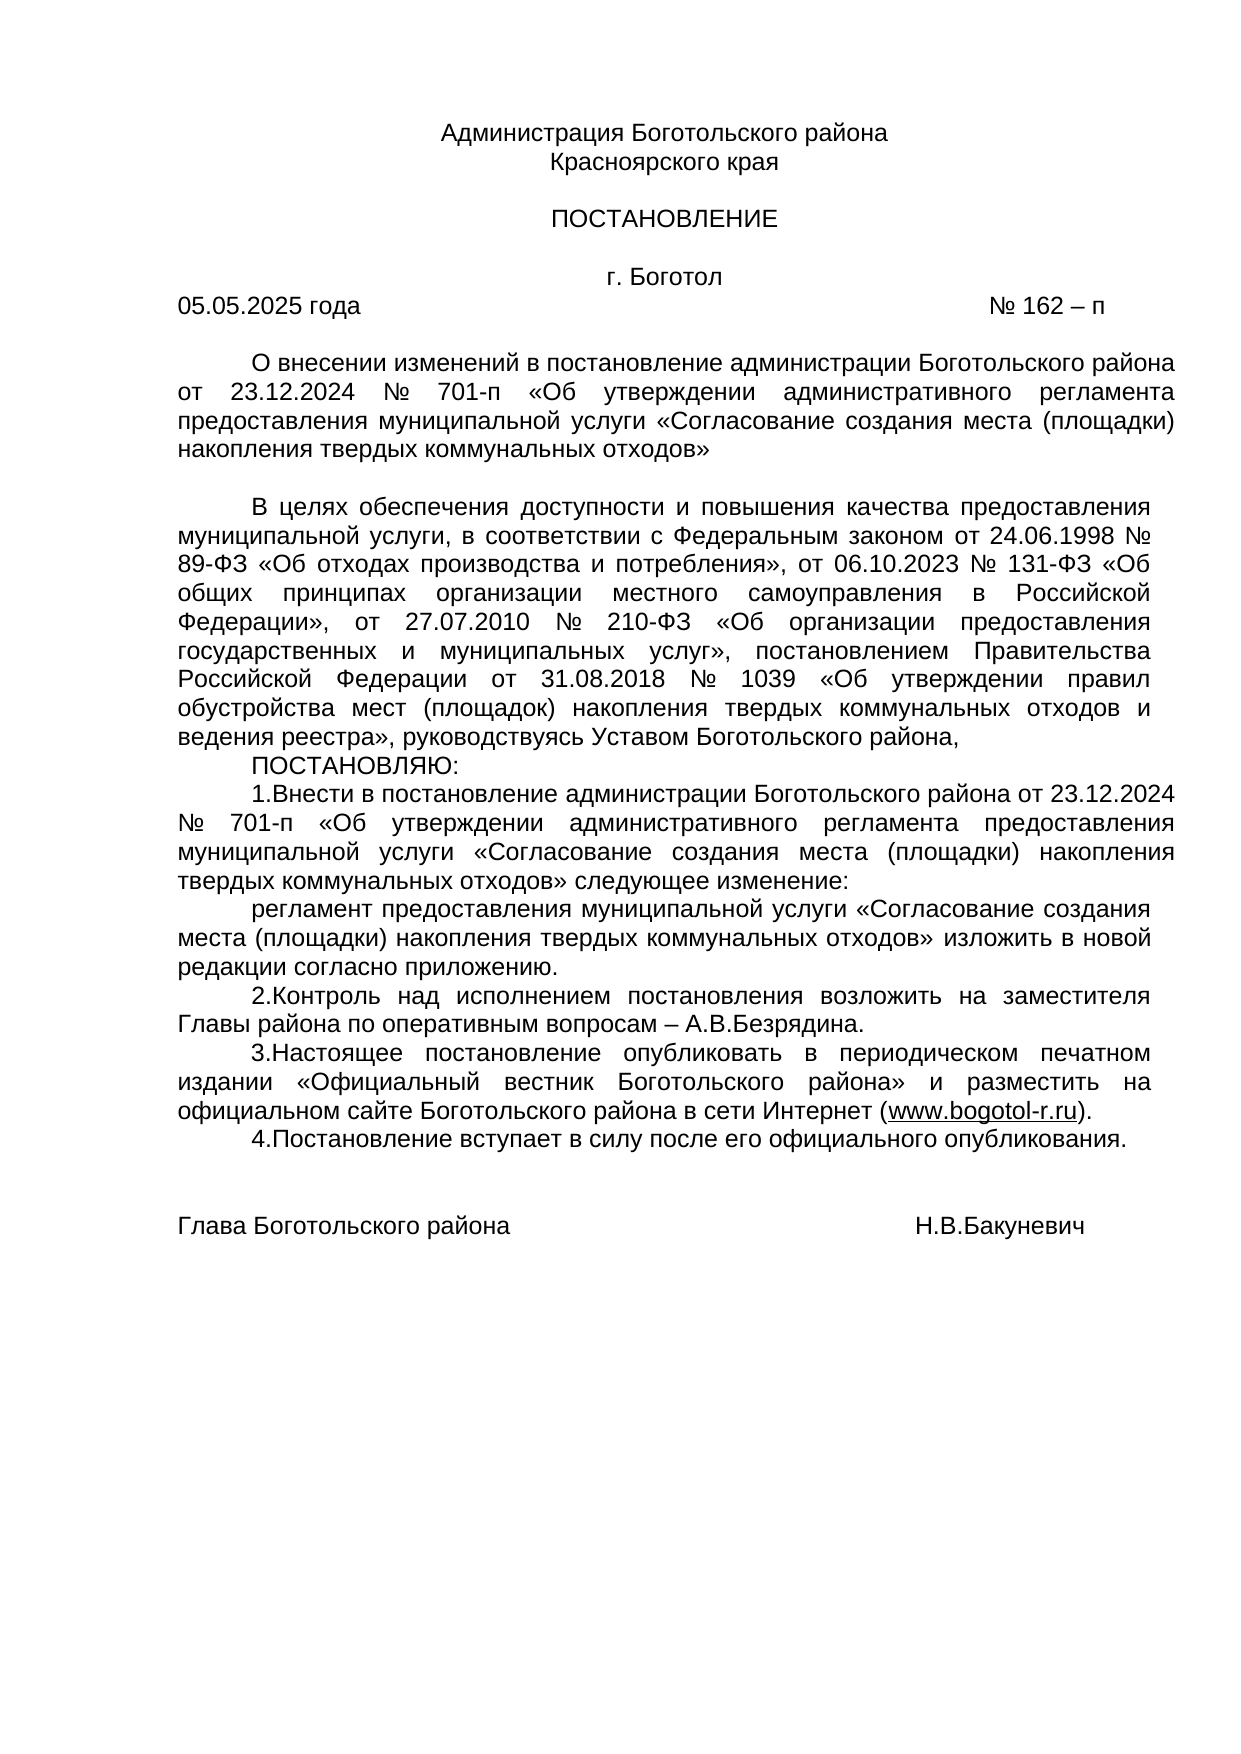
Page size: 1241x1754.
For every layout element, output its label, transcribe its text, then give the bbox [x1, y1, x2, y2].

text 05.05.2025 года № 162 – п [177, 291, 1152, 319]
text ПОСТАНОВЛЯЮ: [177, 751, 1152, 779]
text 4.Постановление вступает в силу после его официального опубликования. [177, 1124, 1152, 1153]
list 2.Контроль над исполнением постановления возложить на заместителя Главы района по оперативным вопросам – А.В.Безрядина. [177, 981, 1152, 1038]
list регламент предоставления муниципальной услуги «Согласование создания места (площадки) накопления твердых коммунальных отходов» изложить в новой редакции согласно приложению. [177, 894, 1152, 981]
text О внесении изменений в постановление администрации Боготольского района от 23.12.2024 № 701-п «Об утверждении административного регламента предоставления муниципальной услуги «Согласование создания места (площадки) накопления твердых коммунальных отходов» [177, 348, 1176, 463]
list Глава Боготольского района Н.В.Бакуневич [177, 1211, 1152, 1239]
list 3.Настоящее постановление опубликовать в периодическом печатном издании «Официальный вестник Боготольского района» и разместить на официальном сайте Боготольского района в сети Интернет (www.bogotol-r.ru). [177, 1038, 1152, 1124]
text Красноярского края [177, 147, 1152, 176]
text Администрация Боготольского района [177, 118, 1152, 147]
text 1.Внести в постановление администрации Боготольского района от 23.12.2024 № 701-п «Об утверждении административного регламента предоставления муниципальной услуги «Согласование создания места (площадки) накопления твердых коммунальных отходов» следующее изменение: [177, 779, 1176, 894]
title В целях обеспечения доступности и повышения качества предоставления муниципальной услуги, в соответствии с Федеральным законом от 24.06.1998 № 89-ФЗ «Об отходах производства и потребления», от 06.10.2023 № 131-ФЗ «Об общих принципах организации местного самоуправления в Российской Федерации», от 27.07.2010 № 210-ФЗ «Об организации предоставления государственных и муниципальных услуг», постановлением Правительства Российской Федерации от 31.08.2018 № 1039 «Об утверждении правил обустройства мест (площадок) накопления твердых коммунальных отходов и ведения реестра», руководствуясь Уставом Боготольского района, [177, 492, 1152, 751]
text ПОСТАНОВЛЕНИЕ [177, 204, 1152, 233]
text г. Боготол [177, 262, 1152, 291]
